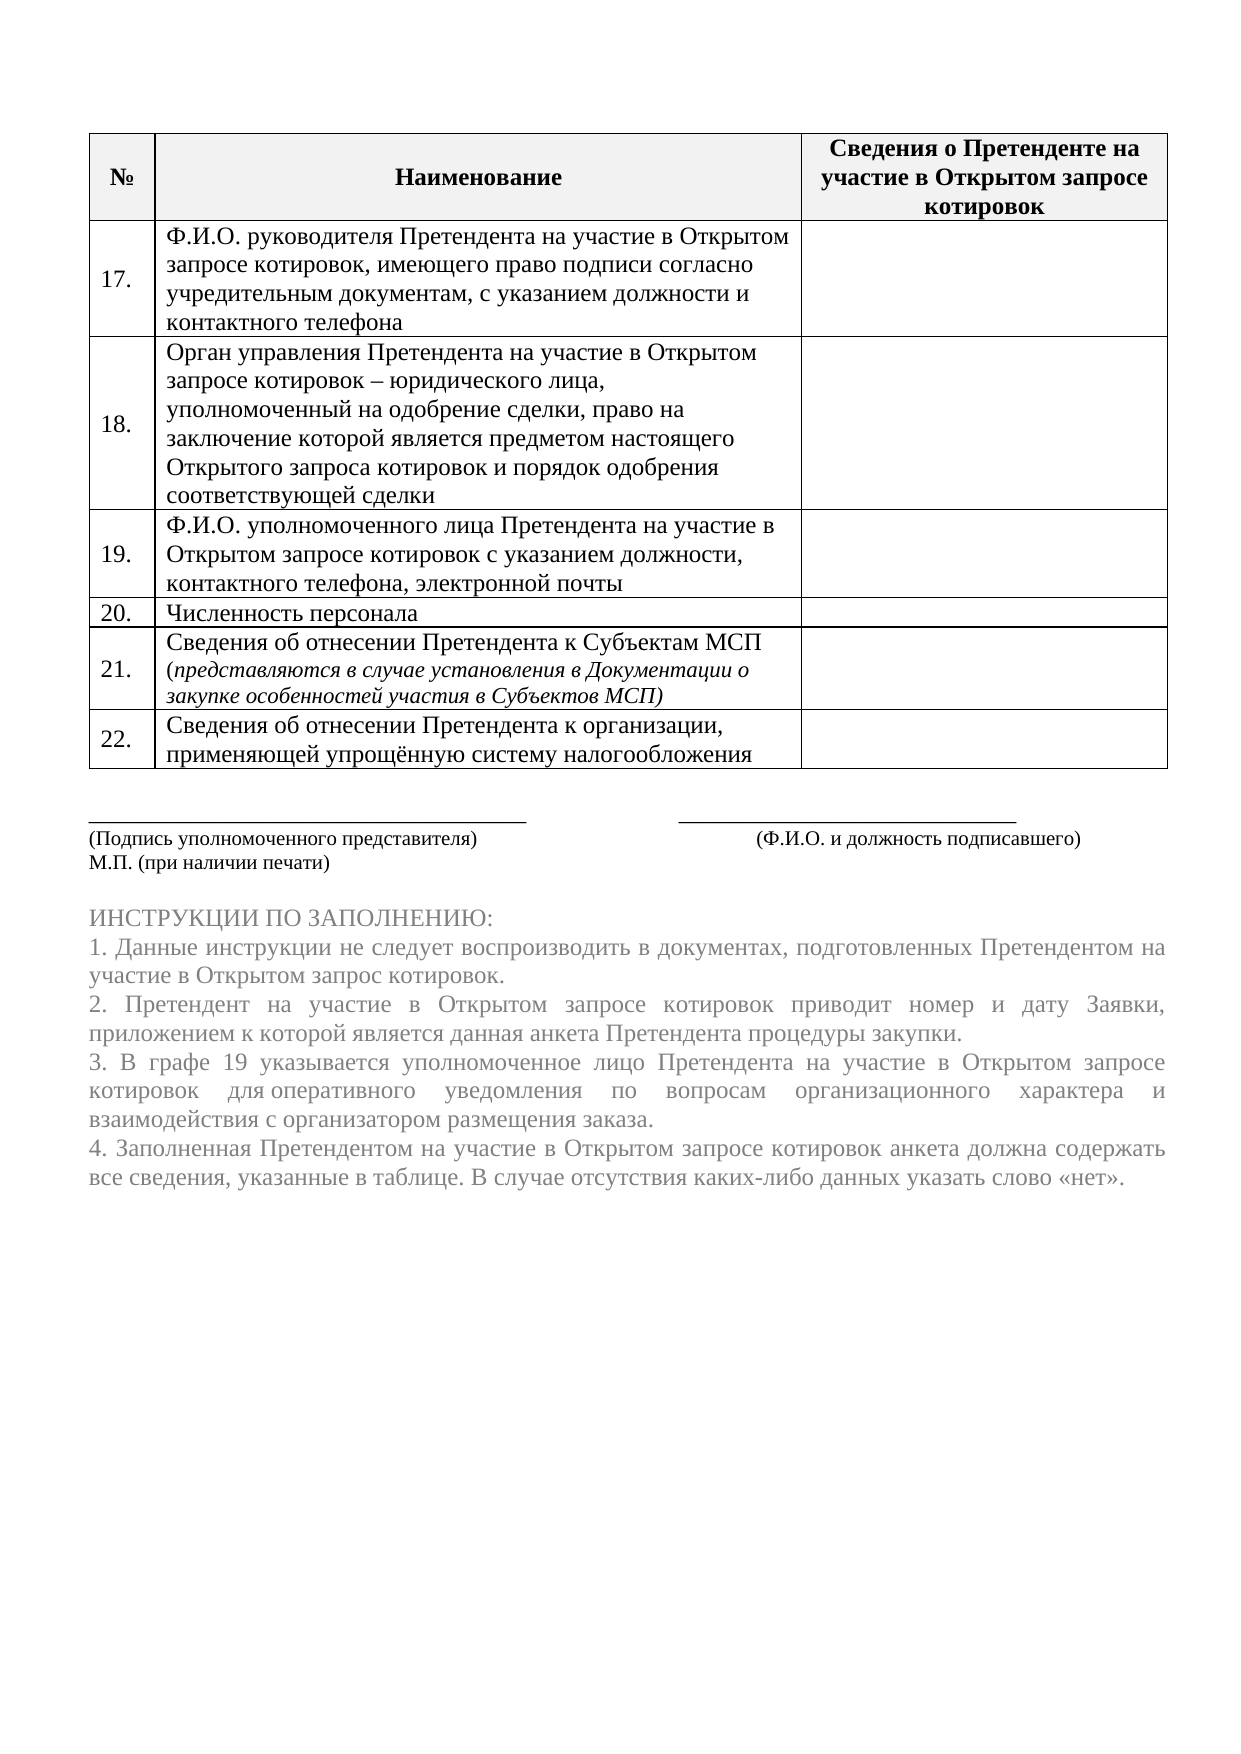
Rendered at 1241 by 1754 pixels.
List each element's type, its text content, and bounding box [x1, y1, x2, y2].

table_cell 19. [90, 510, 154, 597]
text ___________________________________ ___________________________ [89, 797, 1166, 826]
table_cell Ф.И.О. руководителя Претендента на участие в Открытом запросе котировок, имеющего право подписи согласно учредительным документам, с указанием должности и контактного телефона [156, 221, 801, 336]
table_header Наименование [156, 134, 801, 220]
table_cell Орган управления Претендента на участие в Открытом запросе котировок – юридического лица, уполномоченный на одобрение сделки, право на заключение которой является предметом настоящего Открытого запроса котировок и порядок одобрения соответствующей сделки [156, 337, 801, 509]
text ИНСТРУКЦИИ ПО ЗАПОЛНЕНИЮ: [89, 903, 1166, 932]
table_cell 18. [90, 337, 154, 509]
table_cell [802, 337, 1167, 509]
text 2. Претендент на участие в Открытом запросе котировок приводит номер и дату Заявки, приложением к которой является данная анкета Претендента процедуры закупки. [89, 989, 1166, 1047]
table_cell [802, 598, 1167, 626]
table_cell 17. [90, 221, 154, 336]
table_cell [802, 628, 1167, 709]
table_header Сведения о Претенденте на участие в Открытом запросе котировок [802, 134, 1167, 220]
table_cell 21. [90, 628, 154, 709]
table_header № [90, 134, 154, 220]
text (Подпись уполномоченного представителя) (Ф.И.О. и должность подписавшего) [89, 826, 1166, 850]
table_cell 22. [90, 710, 154, 767]
table_cell Численность персонала [156, 598, 801, 626]
text 4. Заполненная Претендентом на участие в Открытом запросе котировок анкета должна содержать все сведения, указанные в таблице. В случае отсутствия каких-либо данных указать слово «нет». [89, 1133, 1166, 1190]
table_cell [802, 710, 1167, 767]
table_cell Ф.И.О. уполномоченного лица Претендента на участие в Открытом запросе котировок с указанием должности, контактного телефона, электронной почты [156, 510, 801, 597]
table_cell [802, 221, 1167, 336]
text 3. В графе 19 указывается уполномоченное лицо Претендента на участие в Открытом запросе котировок для оперативного уведомления по вопросам организационного характера и взаимодействия с организатором размещения заказа. [89, 1047, 1166, 1133]
table_cell Сведения об отнесении Претендента к организации, применяющей упрощённую систему налогообложения [156, 710, 801, 767]
text М.П. (при наличии печати) [89, 850, 1166, 874]
text 1. Данные инструкции не следует воспроизводить в документах, подготовленных Претендентом на участие в Открытом запрос котировок. [89, 932, 1166, 989]
table_cell Сведения об отнесении Претендента к Субъектам МСП (представляются в случае установления в Документации о закупке особенностей участия в Субъектов МСП) [156, 628, 801, 709]
table_cell [802, 510, 1167, 597]
table_cell 20. [90, 598, 154, 626]
